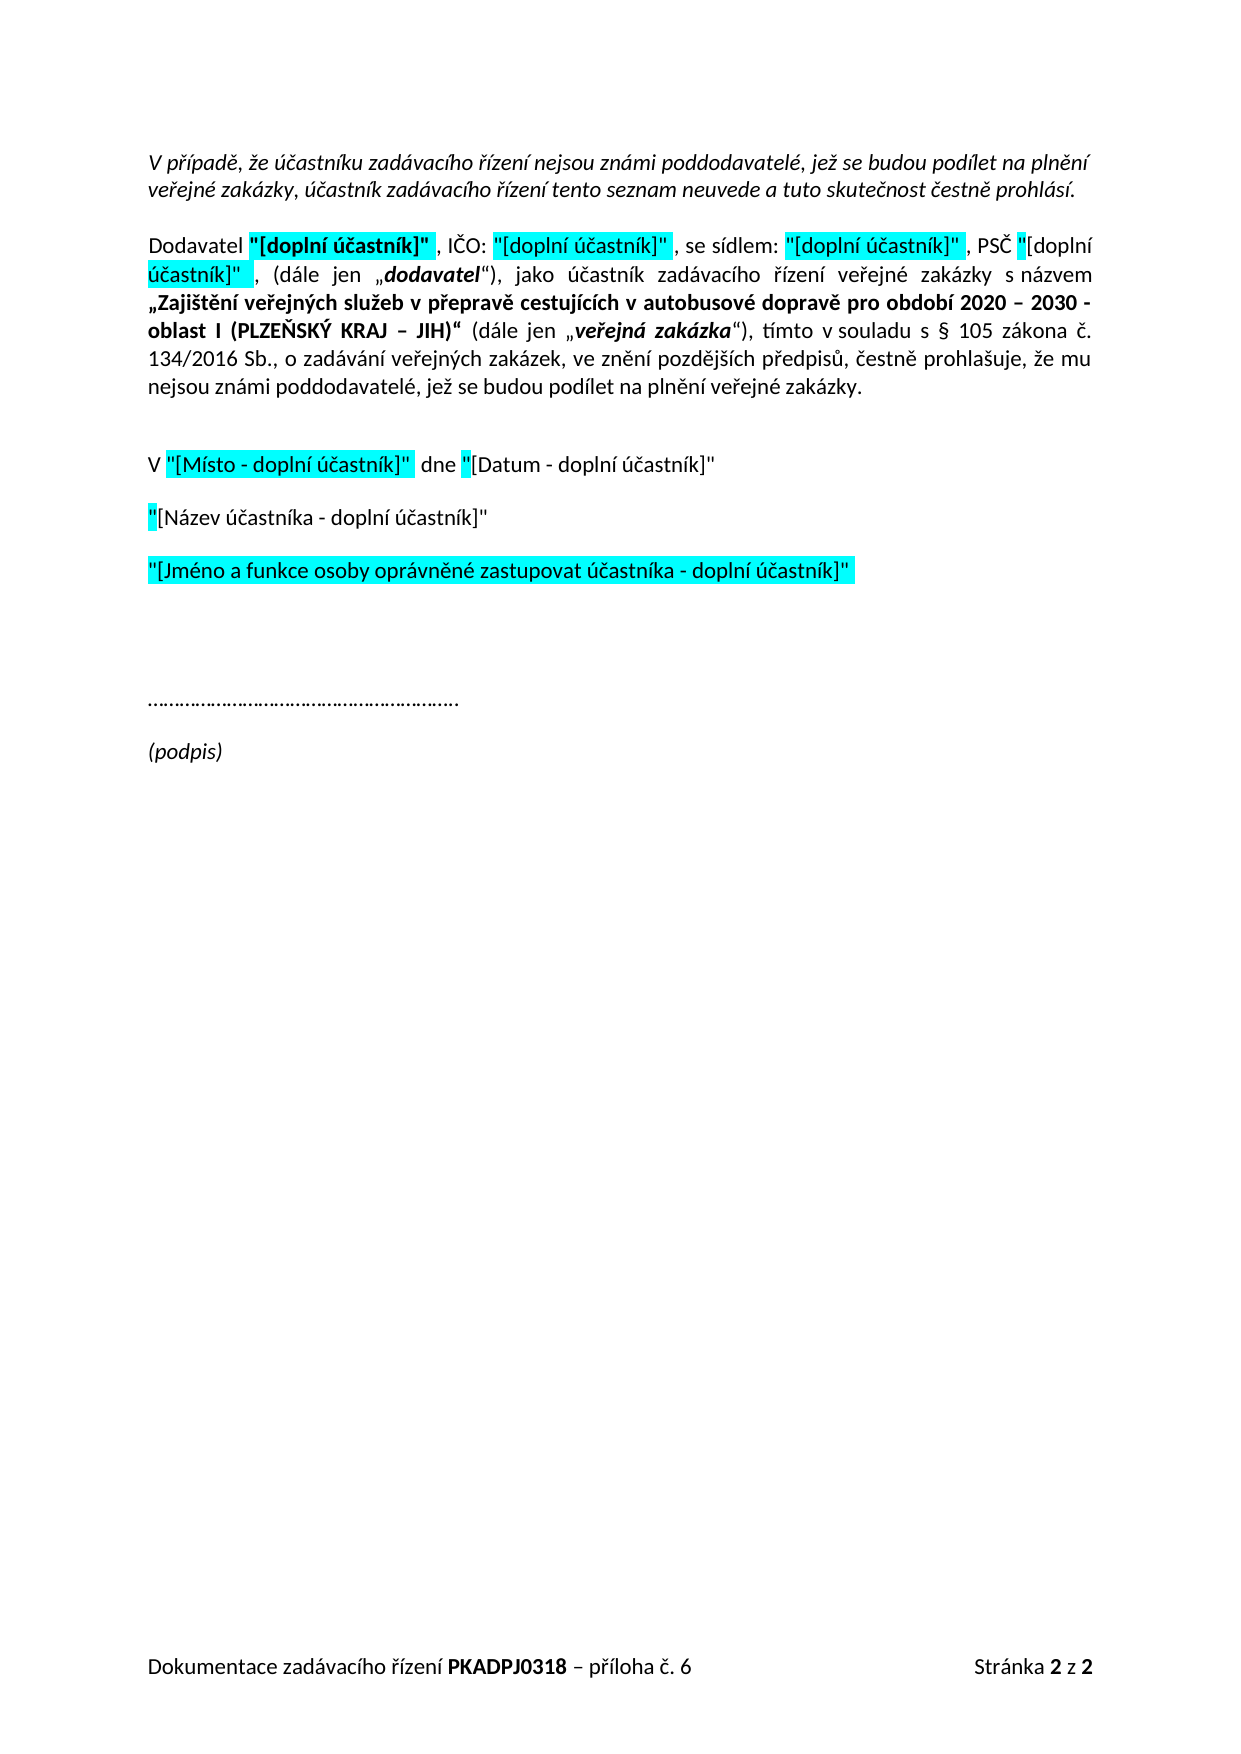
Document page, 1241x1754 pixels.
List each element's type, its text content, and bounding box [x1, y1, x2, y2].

text Dodavatel , IČO: , se sídlem: , PSČ , (dále jen „dodavatel“), jako účastník zadávacího řízení veřejné zakázky s názvem „Zajištění veřejných služeb v přepravě cestujících v autobusové dopravě pro období 2020 – 2030 - oblast I (PLZEŇSKÝ KRAJ – JIH)“ (dále jen „veřejná zakázka“), tímto v souladu s § 105 zákona č. 134/2016 Sb., o zadávání veřejných zakázek, ve znění pozdějších předpisů, čestně prohlašuje, že mu nejsou známi poddodavatelé, jež se budou podílet na plnění veřejné zakázky. [148, 232, 1093, 400]
text V dne [415, 450, 461, 478]
text ………………………………………………….. [148, 684, 1093, 712]
text V dne [471, 450, 1093, 478]
text (podpis) [148, 737, 1093, 765]
text V případě, že účastníku zadávacího řízení nejsou známi poddodavatelé, jež se budou podílet na plnění veřejné zakázky, účastník zadávacího řízení tento seznam neuvede a tuto skutečnost čestně prohlásí. [148, 148, 1093, 204]
text V dne [148, 450, 166, 478]
